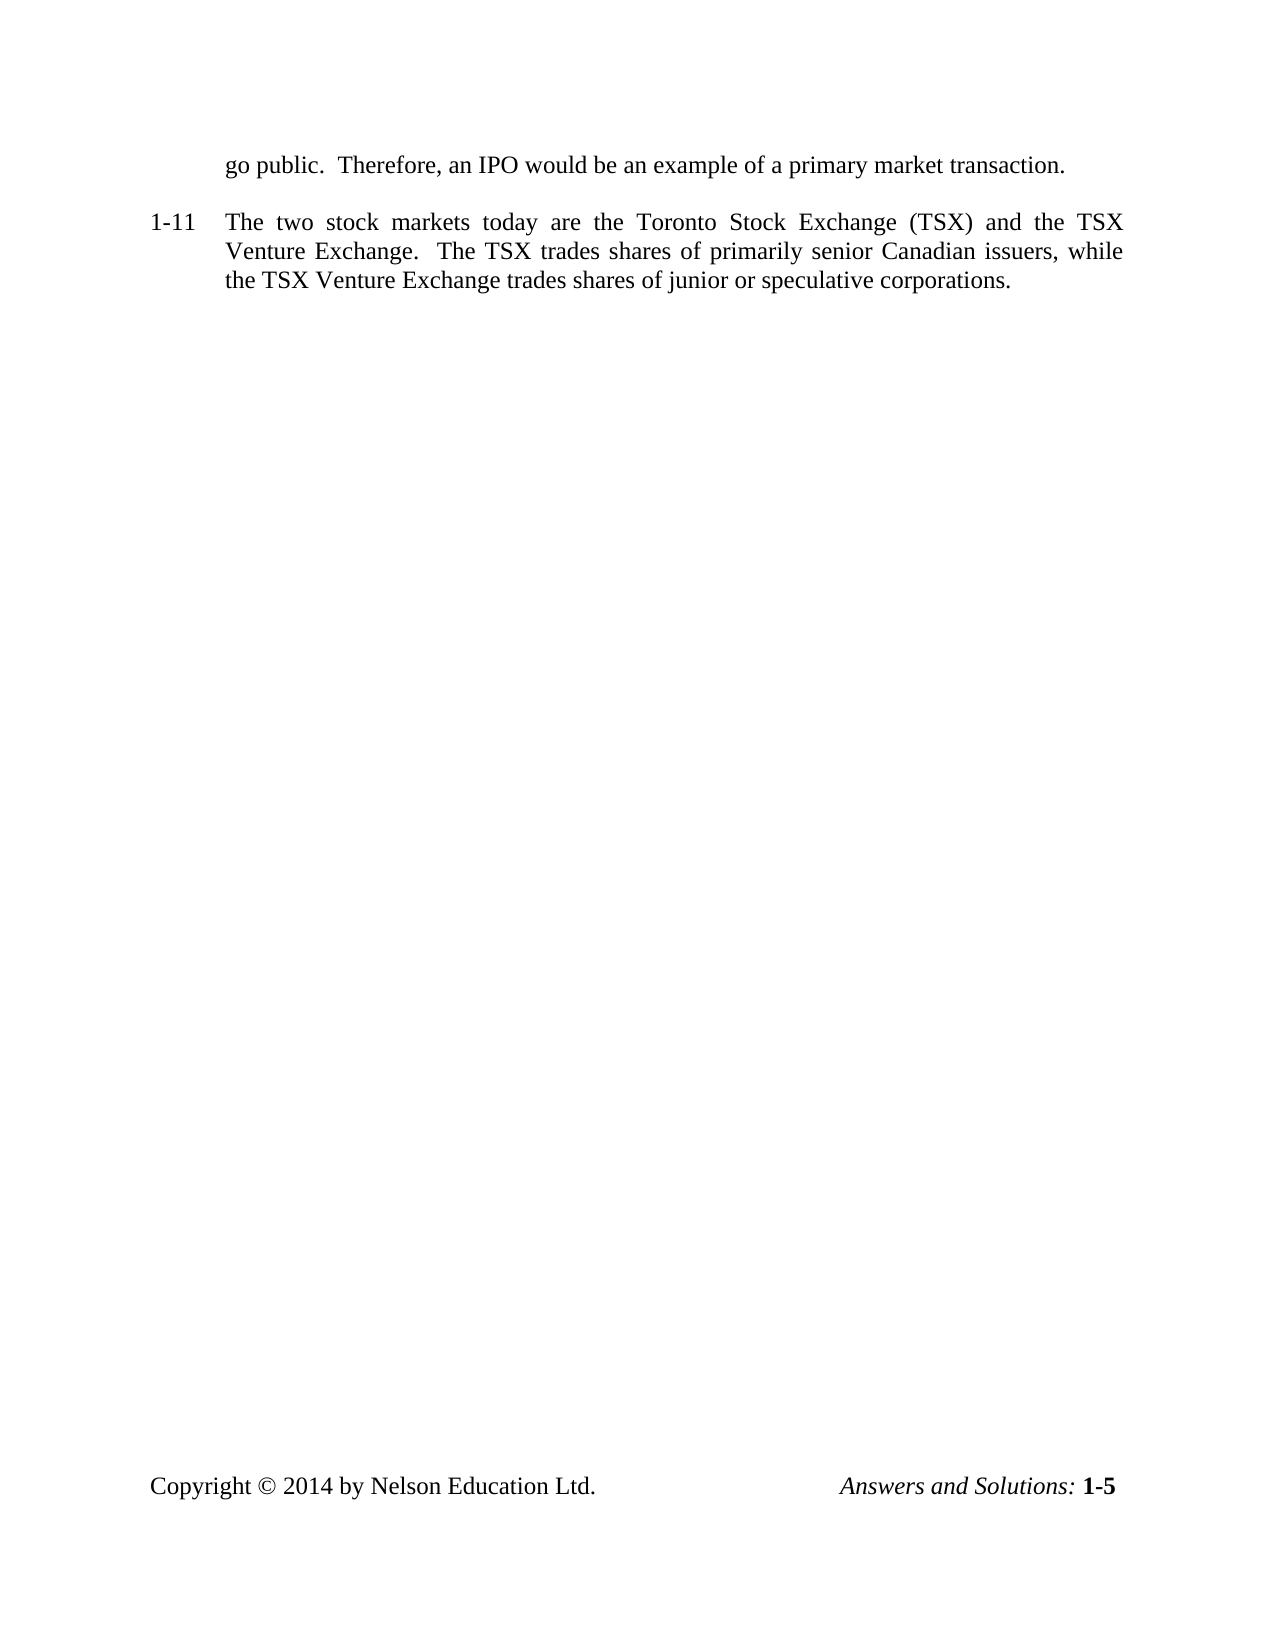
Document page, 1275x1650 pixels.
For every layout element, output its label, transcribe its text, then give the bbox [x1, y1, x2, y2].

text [150, 150, 1125, 179]
text 1-11 The two stock markets today are the Toronto Stock Exchange (TSX) and the TSX Venture Exchange. The TSX trades shares of primarily senior Canadian issuers, while the TSX Venture Exchange trades shares of junior or speculative corporations. [150, 207, 1125, 294]
